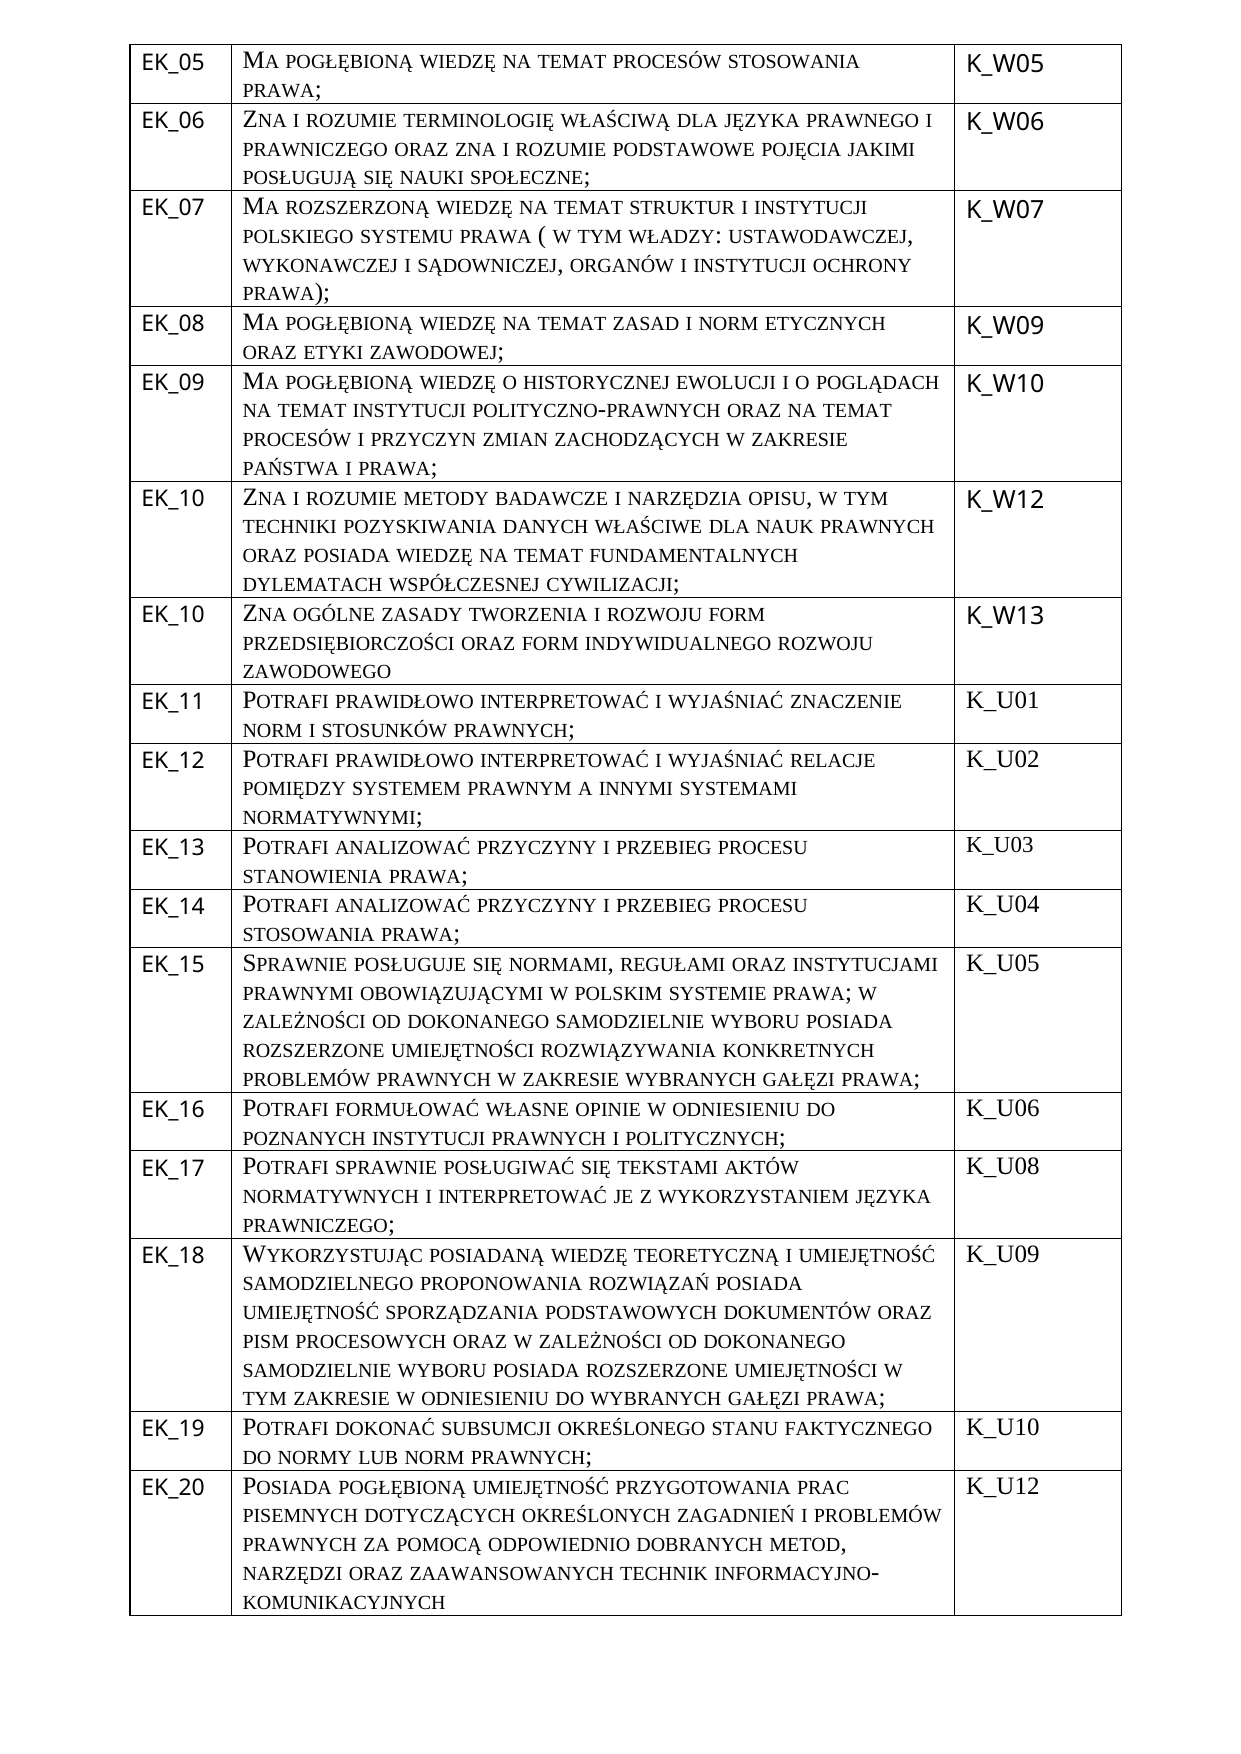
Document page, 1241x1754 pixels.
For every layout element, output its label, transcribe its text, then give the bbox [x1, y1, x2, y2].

table_cell Potrafi sprawnie posługiwać się tekstami aktów normatywnych i interpretować je z wykorzystaniem języka prawniczego; [232, 1151, 954, 1238]
table_cell EK_10 [131, 598, 231, 684]
table_cell EK_10 [131, 482, 231, 597]
table_cell K_W07 [955, 191, 1121, 306]
table_cell K_U05 [955, 948, 1121, 1092]
table_cell K_U10 [955, 1412, 1121, 1470]
table_cell K_U08 [955, 1151, 1121, 1238]
table_cell Potrafi prawidłowo interpretować i wyjaśniać znaczenie norm i stosunków prawnych; [232, 685, 954, 743]
table_cell K_U04 [955, 890, 1121, 947]
table_cell Potrafi analizować przyczyny i przebieg procesu stosowania prawa; [232, 890, 954, 947]
table_cell Potrafi prawidłowo interpretować i wyjaśniać relacje pomiędzy systemem prawnym a innymi systemami normatywnymi; [232, 744, 954, 830]
table_cell Ma pogłębioną wiedzę o historycznej ewolucji i o poglądach na temat instytucji polityczno-prawnych oraz na temat procesów i przyczyn zmian zachodzących w zakresie państwa i prawa; [232, 366, 954, 481]
table_cell Zna i rozumie metody badawcze i narzędzia opisu, w tym techniki pozyskiwania danych właściwe dla nauk prawnych oraz posiada wiedzę na temat fundamentalnych dylematach współczesnej cywilizacji; [232, 482, 954, 597]
table_cell K_U01 [955, 685, 1121, 743]
table_cell Posiada pogłębioną umiejętność przygotowania prac pisemnych dotyczących określonych zagadnień i problemów prawnych za pomocą odpowiednio dobranych metod, narzędzi oraz zaawansowanych technik informacyjno-komunikacyjnych [232, 1471, 954, 1614]
table_cell Potrafi analizować przyczyny i przebieg procesu stanowienia prawa; [232, 831, 954, 888]
table_cell K_U09 [955, 1239, 1121, 1411]
table_cell EK_06 [131, 104, 231, 190]
table_cell Sprawnie posługuje się normami, regułami oraz instytucjami prawnymi obowiązującymi w polskim systemie prawa; w zależności od dokonanego samodzielnie wyboru posiada rozszerzone umiejętności rozwiązywania konkretnych problemów prawnych w zakresie wybranych gałęzi prawa; [232, 948, 954, 1092]
table_cell Ma rozszerzoną wiedzę na temat struktur i instytucji polskiego systemu prawa ( w tym władzy: ustawodawczej, wykonawczej i sądowniczej, organów i instytucji ochrony prawa); [232, 191, 954, 306]
table_cell K_W06 [955, 104, 1121, 190]
table_cell EK_08 [131, 307, 231, 365]
table_cell EK_09 [131, 366, 231, 481]
table_cell Zna ogólne zasady tworzenia i rozwoju form przedsiębiorczości oraz form indywidualnego rozwoju zawodowego [232, 598, 954, 684]
table_cell K_W13 [955, 598, 1121, 684]
table_cell K_W05 [955, 45, 1121, 103]
table_cell Ma pogłębioną wiedzę na temat procesów stosowania prawa; [232, 45, 954, 103]
table_cell Wykorzystując posiadaną wiedzę teoretyczną i umiejętność samodzielnego proponowania rozwiązań posiada umiejętność sporządzania podstawowych dokumentów oraz pism procesowych oraz w zależności od dokonanego samodzielnie wyboru posiada rozszerzone umiejętności w tym zakresie w odniesieniu do wybranych gałęzi prawa; [232, 1239, 954, 1411]
table_cell EK_17 [131, 1151, 231, 1238]
table_cell K_W09 [955, 307, 1121, 365]
table_cell Potrafi dokonać subsumcji określonego stanu faktycznego do normy lub norm prawnych; [232, 1412, 954, 1470]
table_cell EK_05 [131, 45, 231, 103]
table_cell EK_11 [131, 685, 231, 743]
table_cell K_U02 [955, 744, 1121, 830]
table_cell K_U03 [955, 831, 1121, 888]
table_cell EK_12 [131, 744, 231, 830]
table_cell K_U12 [955, 1471, 1121, 1614]
table_cell Zna i rozumie terminologię właściwą dla języka prawnego i prawniczego oraz zna i rozumie podstawowe pojęcia jakimi posługują się nauki społeczne; [232, 104, 954, 190]
table_cell Potrafi formułować własne opinie w odniesieniu do poznanych instytucji prawnych i politycznych; [232, 1093, 954, 1150]
table_cell EK_18 [131, 1239, 231, 1411]
table_cell K_W10 [955, 366, 1121, 481]
table_cell K_U06 [955, 1093, 1121, 1150]
table_cell EK_19 [131, 1412, 231, 1470]
table_cell EK_13 [131, 831, 231, 888]
table_cell EK_16 [131, 1093, 231, 1150]
table_cell EK_07 [131, 191, 231, 306]
table_cell EK_14 [131, 890, 231, 947]
table_cell K_W12 [955, 482, 1121, 597]
table_cell EK_15 [131, 948, 231, 1092]
table_cell EK_20 [131, 1471, 231, 1614]
table_cell Ma pogłębioną wiedzę na temat zasad i norm etycznych oraz etyki zawodowej; [232, 307, 954, 365]
